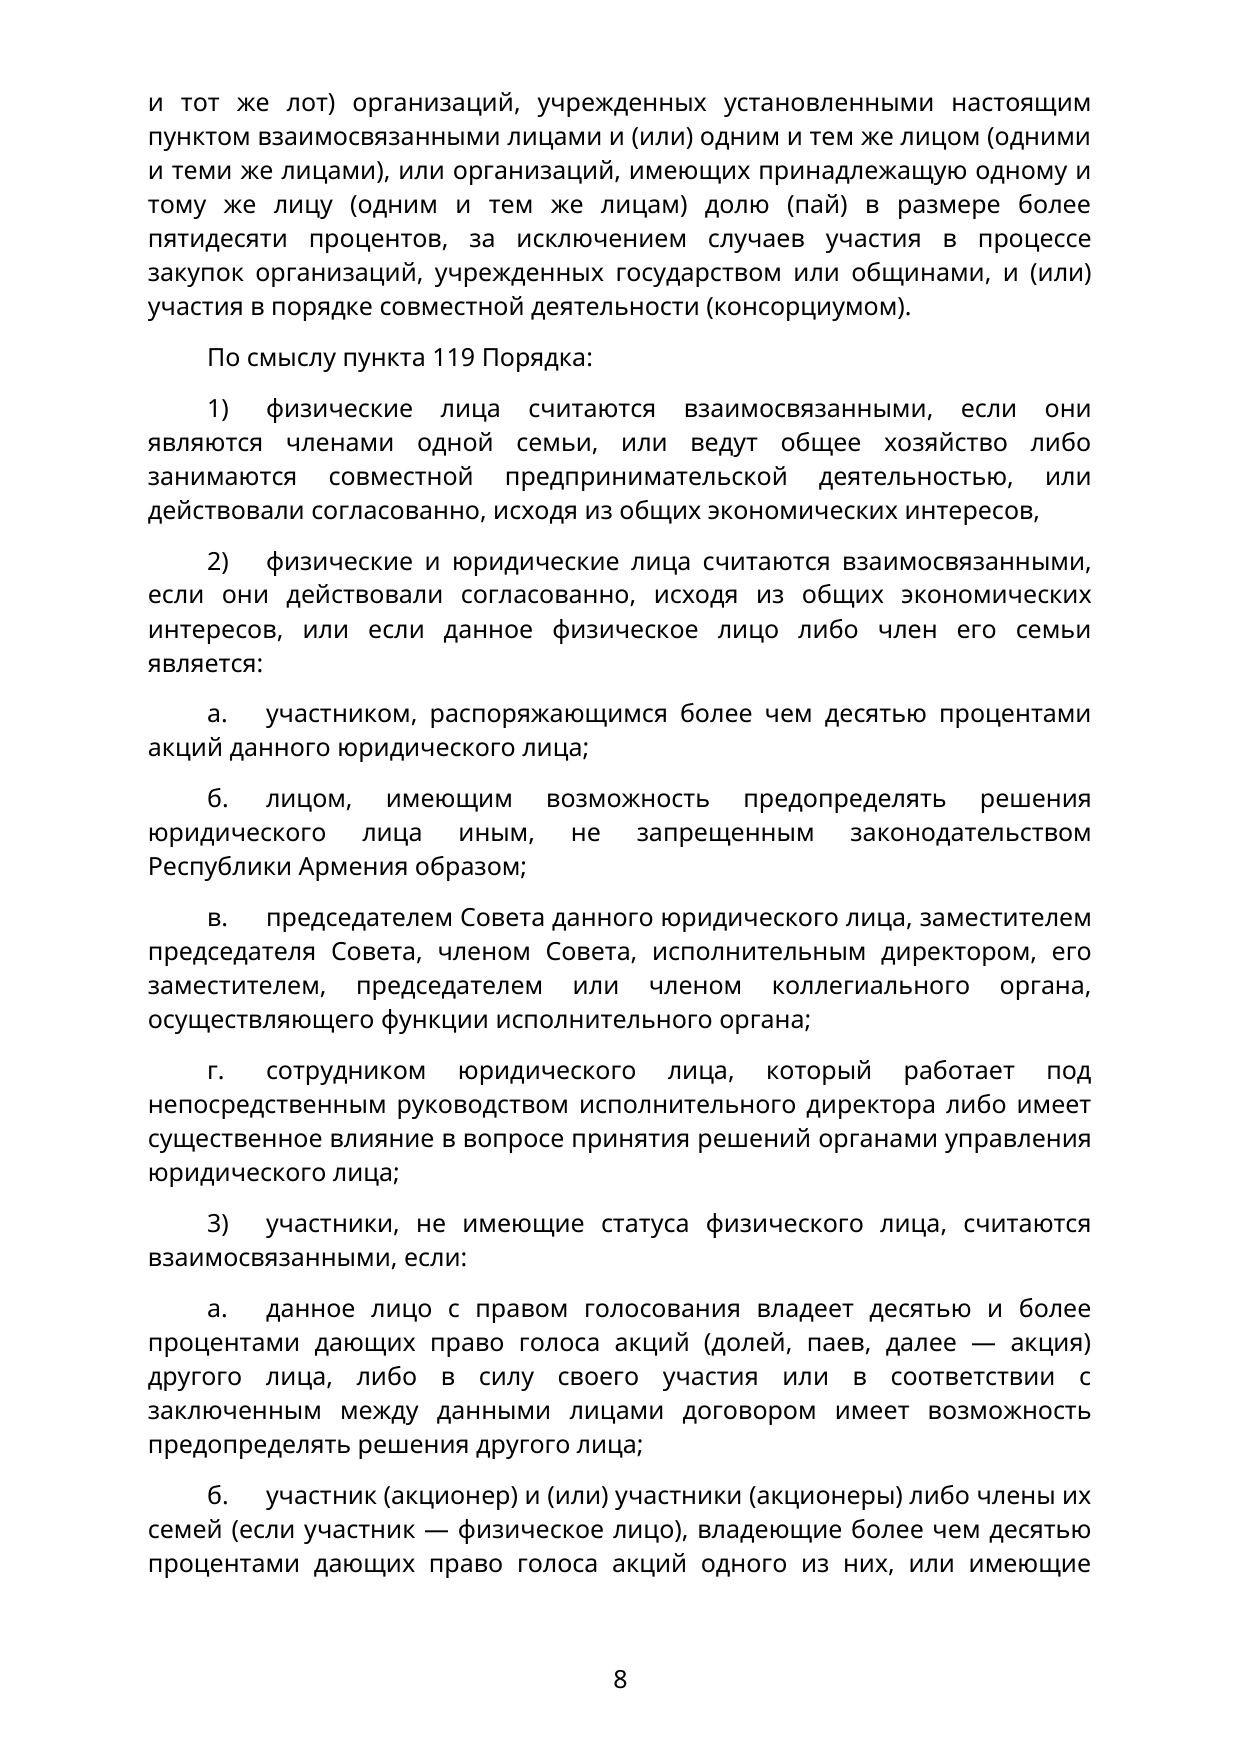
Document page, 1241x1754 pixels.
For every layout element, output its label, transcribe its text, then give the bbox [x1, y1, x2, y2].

text в. председателем Совета данного юридического лица, заместителем председателя Совета, членом Совета, исполнительным директором, его заместителем, председателем или членом коллегиального органа, осуществляющего функции исполнительного органа; [148, 900, 1092, 1036]
text По смыслу пункта 119 Порядка: [148, 339, 1092, 373]
text 2) физические и юридические лица считаются взаимосвязанными, если они действовали согласованно, исходя из общих экономических интересов, или если данное физическое лицо либо член его семьи является: [148, 543, 1092, 679]
text б. лицом, имеющим возможность предопределять решения юридического лица иным, не запрещенным законодательством Республики Армения образом; [148, 781, 1092, 883]
text а. данное лицо с правом голосования владеет десятью и более процентами дающих право голоса акций (долей, паев, далее — акция) другого лица, либо в силу своего участия или в соответствии с заключенным между данными лицами договором имеет возможность предопределять решения другого лица; [148, 1290, 1092, 1461]
text 1) физические лица считаются взаимосвязанными, если они являются членами одной семьи, или ведут общее хозяйство либо занимаются совместной предпринимательской деятельностью, или действовали согласованно, исходя из общих экономических интересов, [148, 390, 1092, 526]
text г. сотрудником юридического лица, который работает под непосредственным руководством исполнительного директора либо имеет существенное влияние в вопросе принятия решений органами управления юридического лица; [148, 1053, 1092, 1189]
text а. участником, распоряжающимся более чем десятью процентами акций данного юридического лица; [148, 696, 1092, 764]
text 3) участники, не имеющие статуса физического лица, считаются взаимосвязанными, если: [148, 1206, 1092, 1274]
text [148, 84, 1092, 323]
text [148, 1477, 1092, 1579]
